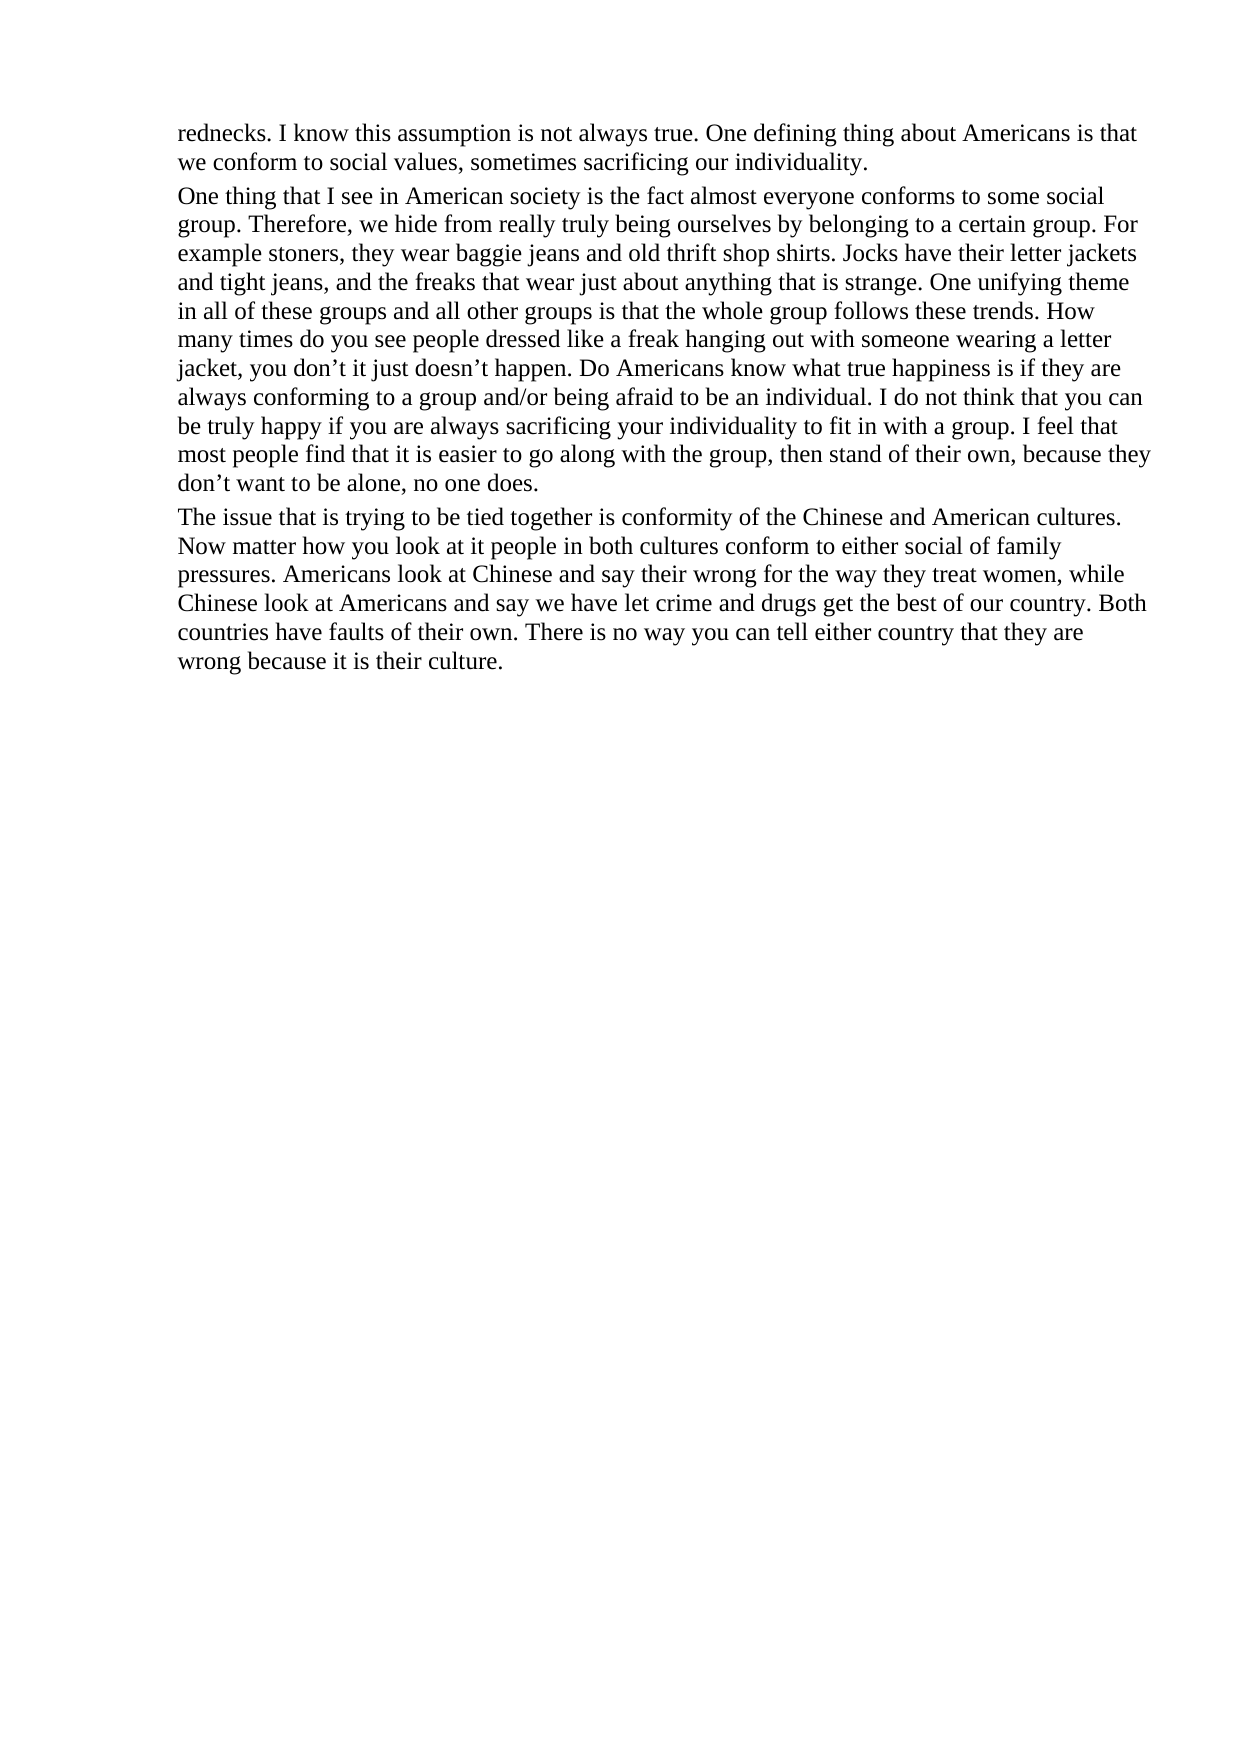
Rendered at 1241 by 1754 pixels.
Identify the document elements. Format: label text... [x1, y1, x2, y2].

text The issue that is trying to be tied together is conformity of the Chinese and American cultures. Now matter how you look at it people in both cultures conform to either social of family pressures. Americans look at Chinese and say their wrong for the way they treat women, while Chinese look at Americans and say we have let crime and drugs get the best of our country. Both countries have faults of their own. There is no way you can tell either country that they are wrong because it is their culture. [177, 502, 1152, 674]
text One thing that I see in American society is the fact almost everyone conforms to some social group. Therefore, we hide from really truly being ourselves by belonging to a certain group. For example stoners, they wear baggie jeans and old thrift shop shirts. Jocks have their letter jackets and tight jeans, and the freaks that wear just about anything that is strange. One unifying theme in all of these groups and all other groups is that the whole group follows these trends. How many times do you see people dressed like a freak hanging out with someone wearing a letter jacket, you don’t it just doesn’t happen. Do Americans know what true happiness is if they are always conforming to a group and/or being afraid to be an individual. I do not think that you can be truly happy if you are always sacrificing your individuality to fit in with a group. I feel that most people find that it is easier to go along with the group, then stand of their own, because they don’t want to be alone, no one does. [177, 181, 1152, 497]
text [177, 118, 1152, 176]
